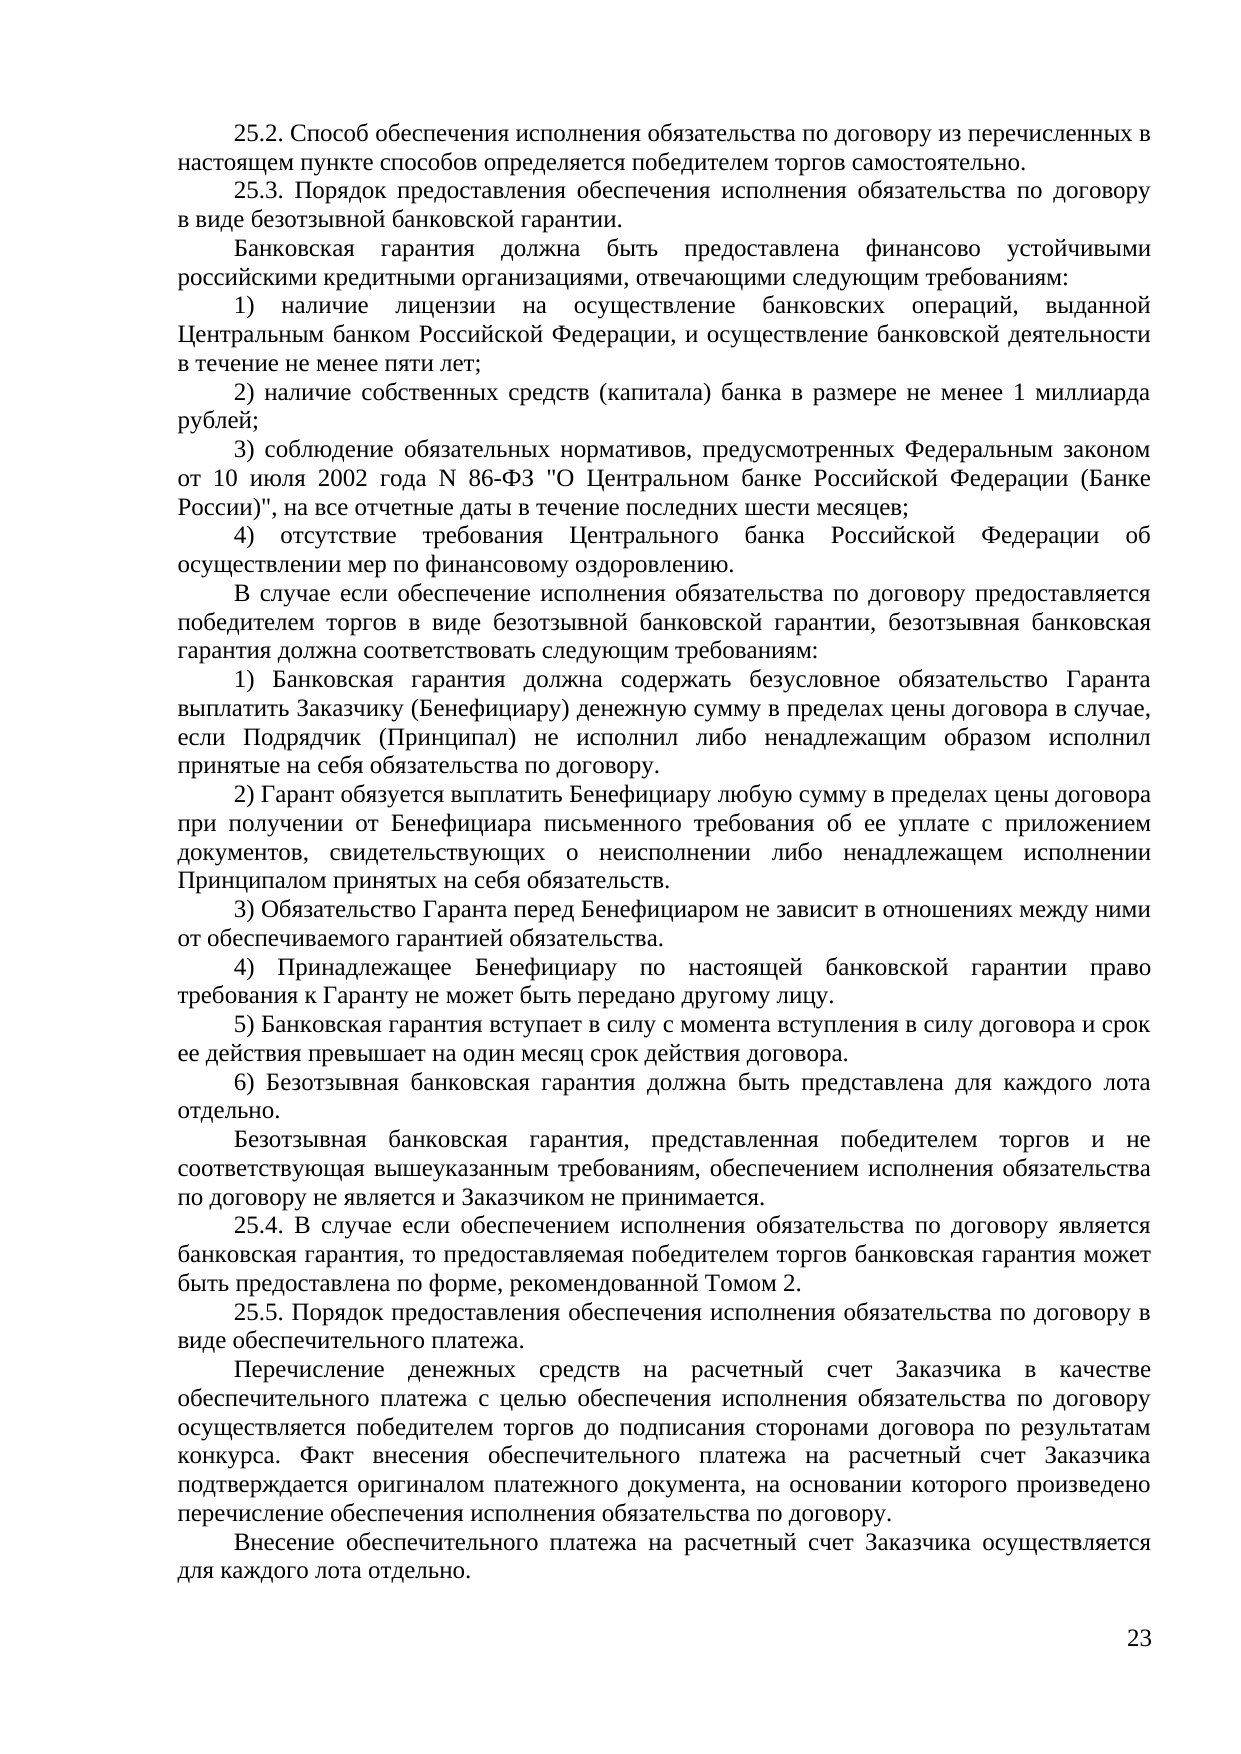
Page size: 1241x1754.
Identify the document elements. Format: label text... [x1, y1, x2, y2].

text 1) Банковская гарантия должна содержать безусловное обязательство Гаранта выплатить Заказчику (Бенефициару) денежную сумму в пределах цены договора в случае, если Подрядчик (Принципал) не исполнил либо ненадлежащим образом исполнил принятые на себя обязательства по договору. [177, 664, 1152, 779]
text Перечисление денежных средств на расчетный счет Заказчика в качестве обеспечительного платежа с целью обеспечения исполнения обязательства по договору осуществляется победителем торгов до подписания сторонами договора по результатам конкурса. Факт внесения обеспечительного платежа на расчетный счет Заказчика подтверждается оригиналом платежного документа, на основании которого произведено перечисление обеспечения исполнения обязательства по договору. [177, 1354, 1152, 1527]
text Внесение обеспечительного платежа на расчетный счет Заказчика осуществляется для каждого лота отдельно. [177, 1527, 1152, 1584]
text 5) Банковская гарантия вступает в силу с момента вступления в силу договора и срок ее действия превышает на один месяц срок действия договора. [177, 1009, 1152, 1067]
text В случае если обеспечение исполнения обязательства по договору предоставляется победителем торгов в виде безотзывной банковской гарантии, безотзывная банковская гарантия должна соответствовать следующим требованиям: [177, 578, 1152, 664]
text 25.4. В случае если обеспечением исполнения обязательства по договору является банковская гарантия, то предоставляемая победителем торгов банковская гарантия может быть предоставлена по форме, рекомендованной Томом 2. [177, 1211, 1152, 1297]
text 25.5. Порядок предоставления обеспечения исполнения обязательства по договору в виде обеспечительного платежа. [177, 1297, 1152, 1354]
text 25.2. Способ обеспечения исполнения обязательства по договору из перечисленных в настоящем пункте способов определяется победителем торгов самостоятельно. [177, 118, 1152, 176]
text 2) наличие собственных средств (капитала) банка в размере не менее 1 миллиарда рублей; [177, 377, 1152, 434]
text 4) отсутствие требования Центрального банка Российской Федерации об осуществлении мер по финансовому оздоровлению. [177, 521, 1152, 578]
text 1) наличие лицензии на осуществление банковских операций, выданной Центральным банком Российской Федерации, и осуществление банковской деятельности в течение не менее пяти лет; [177, 291, 1152, 377]
text 3) Обязательство Гаранта перед Бенефициаром не зависит в отношениях между ними от обеспечиваемого гарантией обязательства. [177, 894, 1152, 952]
text 2) Гарант обязуется выплатить Бенефициару любую сумму в пределах цены договора при получении от Бенефициара письменного требования об ее уплате с приложением документов, свидетельствующих о неисполнении либо ненадлежащем исполнении Принципалом принятых на себя обязательств. [177, 779, 1152, 894]
text 4) Принадлежащее Бенефициару по настоящей банковской гарантии право требования к Гаранту не может быть передано другому лицу. [177, 952, 1152, 1009]
text 6) Безотзывная банковская гарантия должна быть представлена для каждого лота отдельно. [177, 1067, 1152, 1124]
text 25.3. Порядок предоставления обеспечения исполнения обязательства по договору в виде безотзывной банковской гарантии. [177, 176, 1152, 233]
text Банковская гарантия должна быть предоставлена финансово устойчивыми российскими кредитными организациями, отвечающими следующим требованиям: [177, 233, 1152, 291]
text 3) соблюдение обязательных нормативов, предусмотренных Федеральным законом от 10 июля 2002 года N 86-ФЗ "О Центральном банке Российской Федерации (Банке России)", на все отчетные даты в течение последних шести месяцев; [177, 434, 1152, 521]
text Безотзывная банковская гарантия, представленная победителем торгов и не соответствующая вышеуказанным требованиям, обеспечением исполнения обязательства по договору не является и Заказчиком не принимается. [177, 1124, 1152, 1211]
